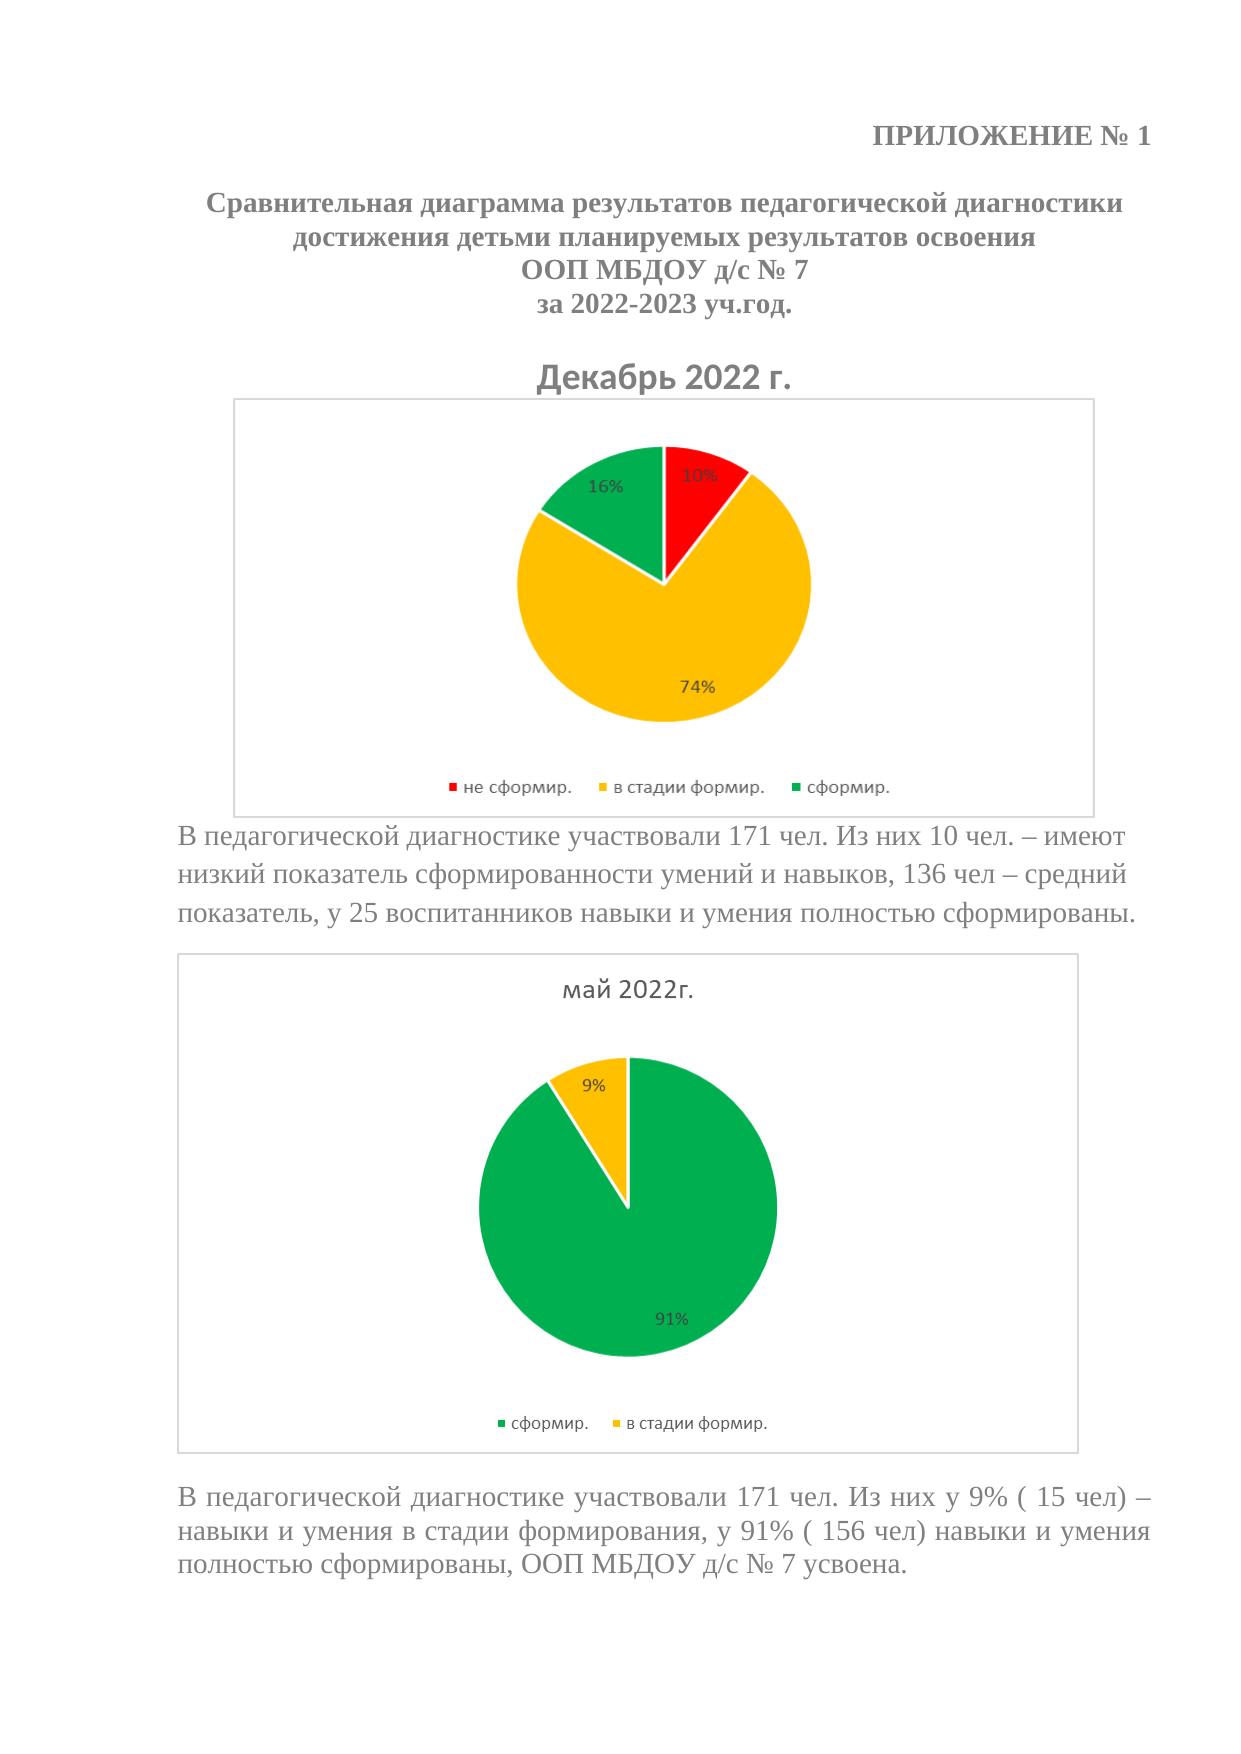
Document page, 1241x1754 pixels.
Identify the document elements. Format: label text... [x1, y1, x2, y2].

text ООП МБДОУ д/с № 7 [177, 252, 1152, 286]
text за 2022-2023 уч.год. [177, 286, 1152, 319]
text ПРИЛОЖЕНИЕ № 1 [177, 118, 1152, 152]
picture [177, 953, 1079, 1454]
text В педагогической диагностике участвовали 171 чел. Из них у 9% ( 15 чел) – навыки и умения в стадии формирования, у 91% ( 156 чел) навыки и умения полностью сформированы, ООП МБДОУ д/с № 7 усвоена. [177, 1479, 1152, 1580]
text Сравнительная диаграмма результатов педагогической диагностики [177, 185, 1152, 219]
text достижения детьми планируемых результатов освоения [177, 219, 1152, 252]
text В педагогической диагностике участвовали 171 чел. Из них 10 чел. – имеют низкий показатель сформированности умений и навыков, 136 чел – средний показатель, у 25 воспитанников навыки и умения полностью сформированы. [177, 818, 1152, 928]
picture [233, 398, 1095, 818]
text Декабрь . [177, 353, 1152, 399]
